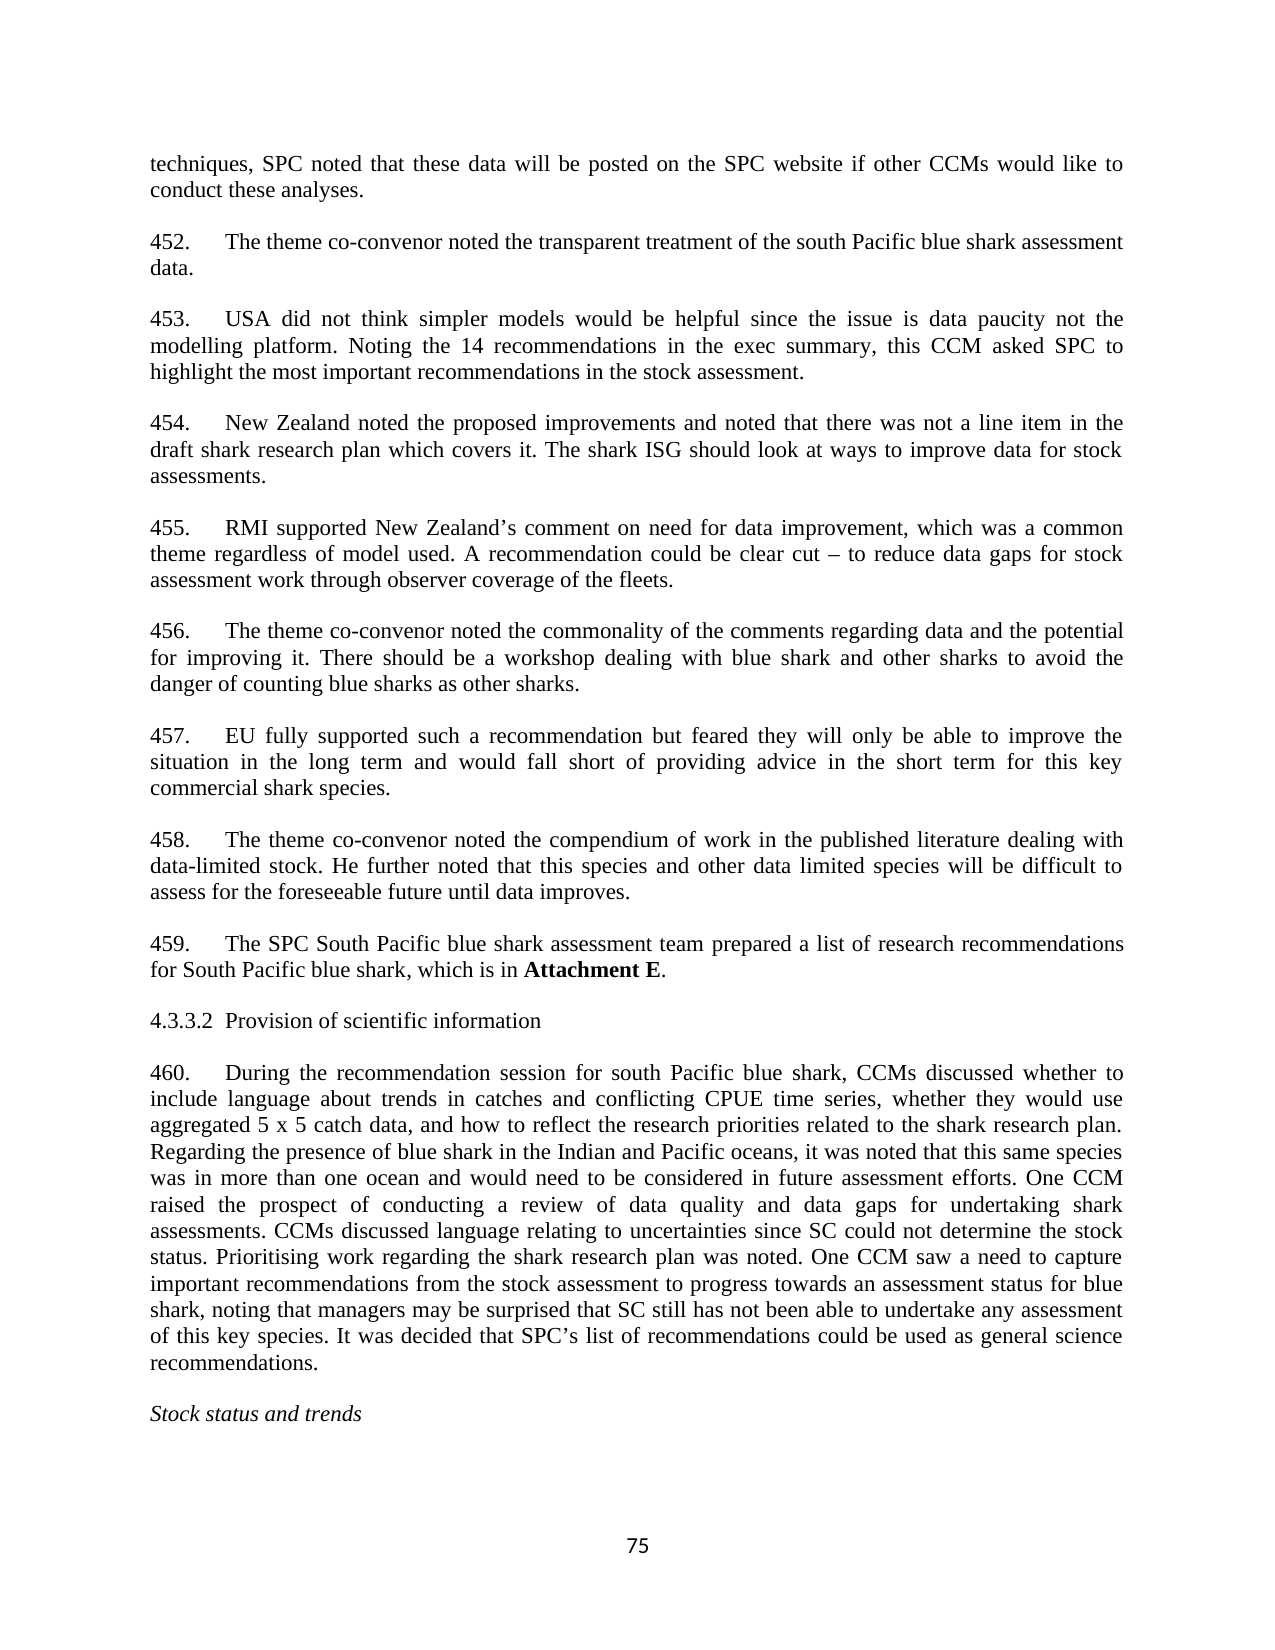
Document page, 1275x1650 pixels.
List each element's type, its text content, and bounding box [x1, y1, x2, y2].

subtitle Stock status and trends [150, 1400, 1125, 1426]
text The SPC South Pacific blue shark assessment team prepared a list of research recommendations for South Pacific blue shark, which is in Attachment E. [150, 930, 1125, 982]
text USA did not think simpler models would be helpful since the issue is data paucity not the modelling platform. Noting the 14 recommendations in the exec summary, this CCM asked SPC to highlight the most important recommendations in the stock assessment. [150, 305, 1125, 384]
text New Zealand noted the proposed improvements and noted that there was not a line item in the draft shark research plan which covers it. The shark ISG should look at ways to improve data for stock assessments. [150, 409, 1125, 488]
text The theme co-convenor noted the commonality of the comments regarding data and the potential for improving it. There should be a workshop dealing with blue shark and other sharks to avoid the danger of counting blue sharks as other sharks. [150, 618, 1125, 697]
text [150, 150, 1125, 203]
text The theme co-convenor noted the compendium of work in the published literature dealing with data-limited stock. He further noted that this species and other data limited species will be difficult to assess for the foreseeable future until data improves. [150, 826, 1125, 905]
subtitle 4.3.3.2 Provision of scientific information [150, 1007, 1125, 1034]
text EU fully supported such a recommendation but feared they will only be able to improve the situation in the long term and would fall short of providing advice in the short term for this key commercial shark species. [150, 722, 1125, 801]
text The theme co-convenor noted the transparent treatment of the south Pacific blue shark assessment data. [150, 228, 1125, 280]
text During the recommendation session for south Pacific blue shark, CCMs discussed whether to include language about trends in catches and conflicting CPUE time series, whether they would use aggregated 5 x 5 catch data, and how to reflect the research priorities related to the shark research plan. Regarding the presence of blue shark in the Indian and Pacific oceans, it was noted that this same species was in more than one ocean and would need to be considered in future assessment efforts. One CCM raised the prospect of conducting a review of data quality and data gaps for undertaking shark assessments. CCMs discussed language relating to uncertainties since SC could not determine the stock status. Prioritising work regarding the shark research plan was noted. One CCM saw a need to capture important recommendations from the stock assessment to progress towards an assessment status for blue shark, noting that managers may be surprised that SC still has not been able to undertake any assessment of this key species. It was decided that SPC’s list of recommendations could be used as general science recommendations. [150, 1059, 1125, 1375]
text RMI supported New Zealand’s comment on need for data improvement, which was a common theme regardless of model used. A recommendation could be clear cut – to reduce data gaps for stock assessment work through observer coverage of the fleets. [150, 513, 1125, 593]
